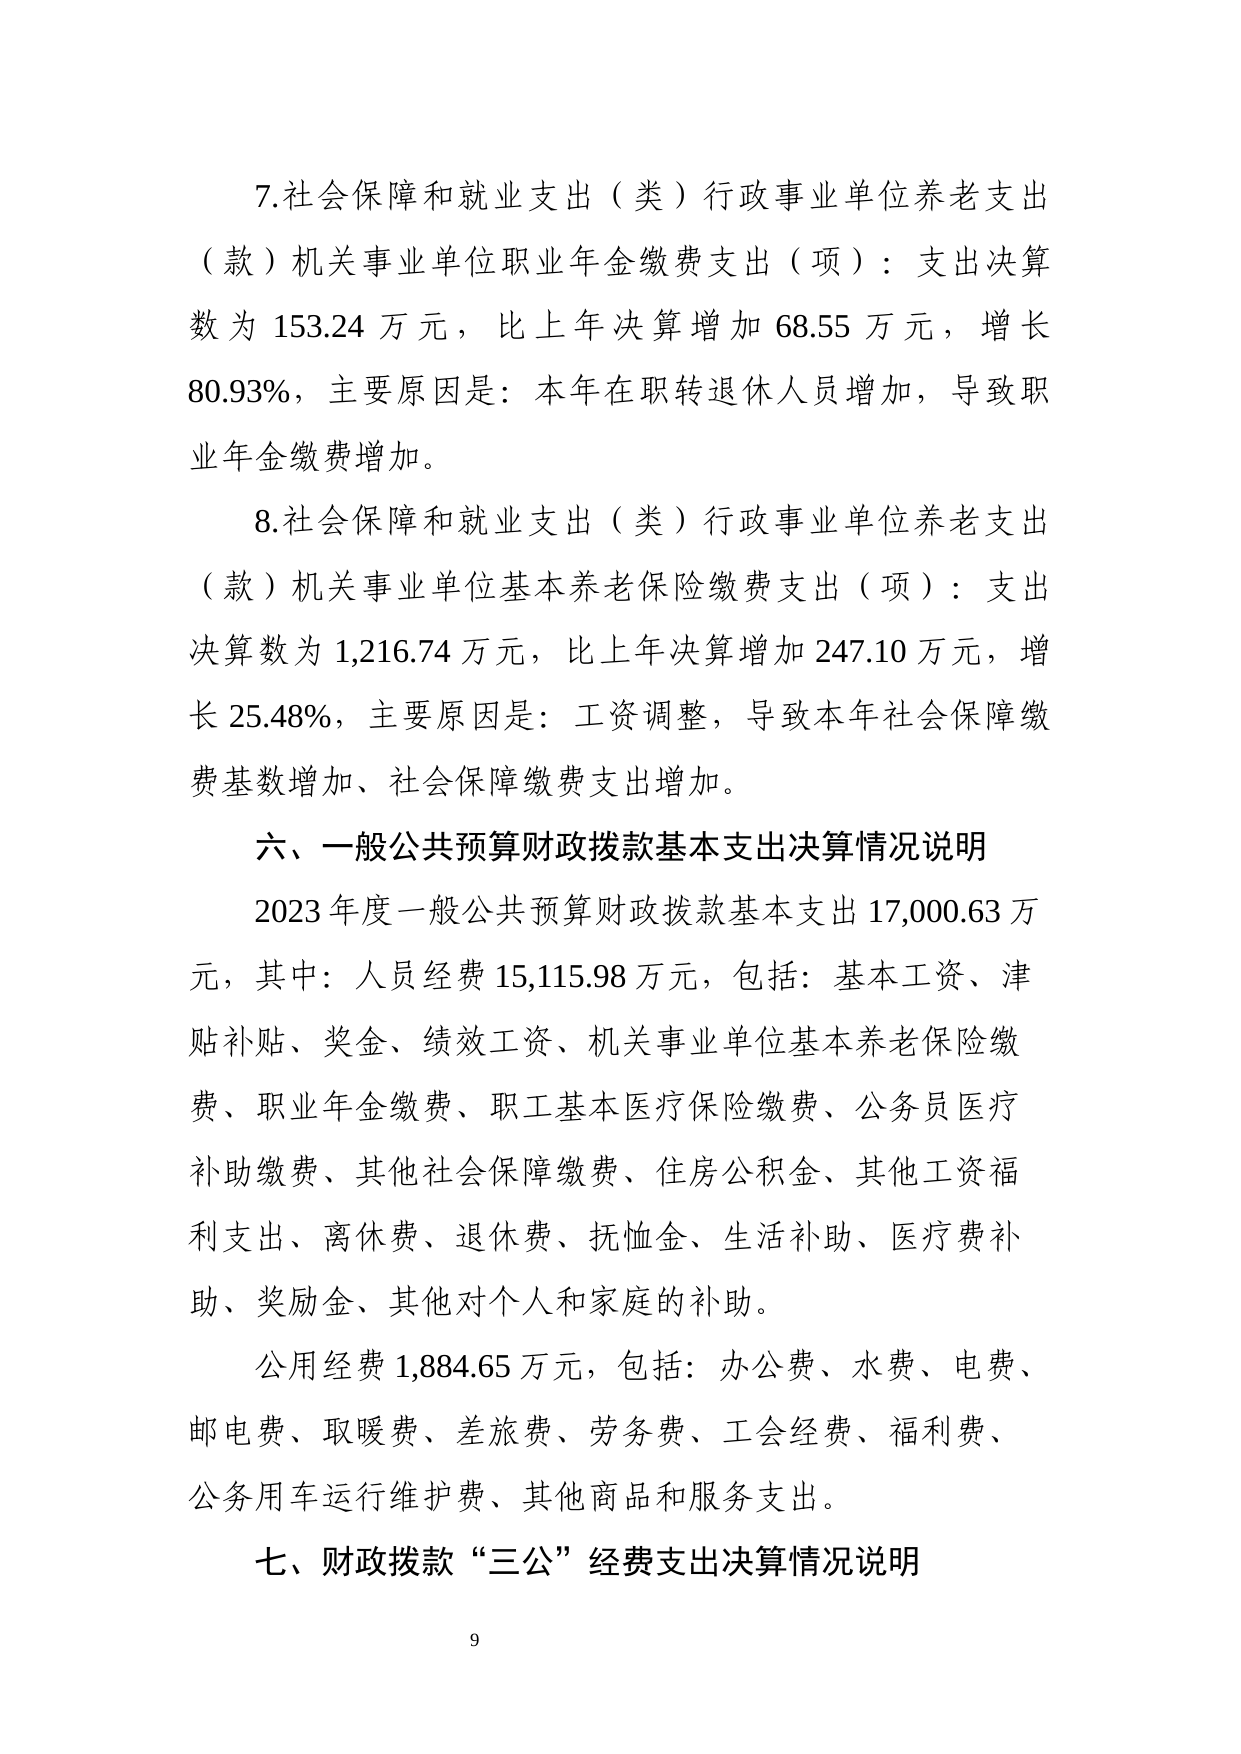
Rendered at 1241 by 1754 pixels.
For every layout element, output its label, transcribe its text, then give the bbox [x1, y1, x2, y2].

text 8.社会保障和就业支出（类）行政事业单位养老支出（款）机关事业单位基本养老保险缴费支出（项）：支出决算数为1,216.74万元，比上年决算增加247.10万元，增长25.48%，主要原因是：工资调整，导致本年社会保障缴费基数增加、社会保障缴费支出增加。 [187, 487, 1053, 812]
text 七、财政拨款“三公”经费支出决算情况说明 [187, 1527, 1053, 1592]
text 公用经费1,884.65万元，包括：办公费、水费、电费、邮电费、取暖费、差旅费、劳务费、工会经费、福利费、公务用车运行维护费、其他商品和服务支出。 [187, 1332, 1053, 1527]
text 7.社会保障和就业支出（类）行政事业单位养老支出（款）机关事业单位职业年金缴费支出（项）：支出决算数为153.24万元，比上年决算增加68.55万元，增长80.93%，主要原因是：本年在职转退休人员增加，导致职业年金缴费增加。 [187, 162, 1053, 487]
text 六、一般公共预算财政拨款基本支出决算情况说明 [187, 812, 1053, 877]
text 2023年度一般公共预算财政拨款基本支出17,000.63万元，其中：人员经费15,115.98万元，包括：基本工资、津贴补贴、奖金、绩效工资、机关事业单位基本养老保险缴费、职业年金缴费、职工基本医疗保险缴费、公务员医疗补助缴费、其他社会保障缴费、住房公积金、其他工资福利支出、离休费、退休费、抚恤金、生活补助、医疗费补助、奖励金、其他对个人和家庭的补助。 [187, 877, 1053, 1332]
